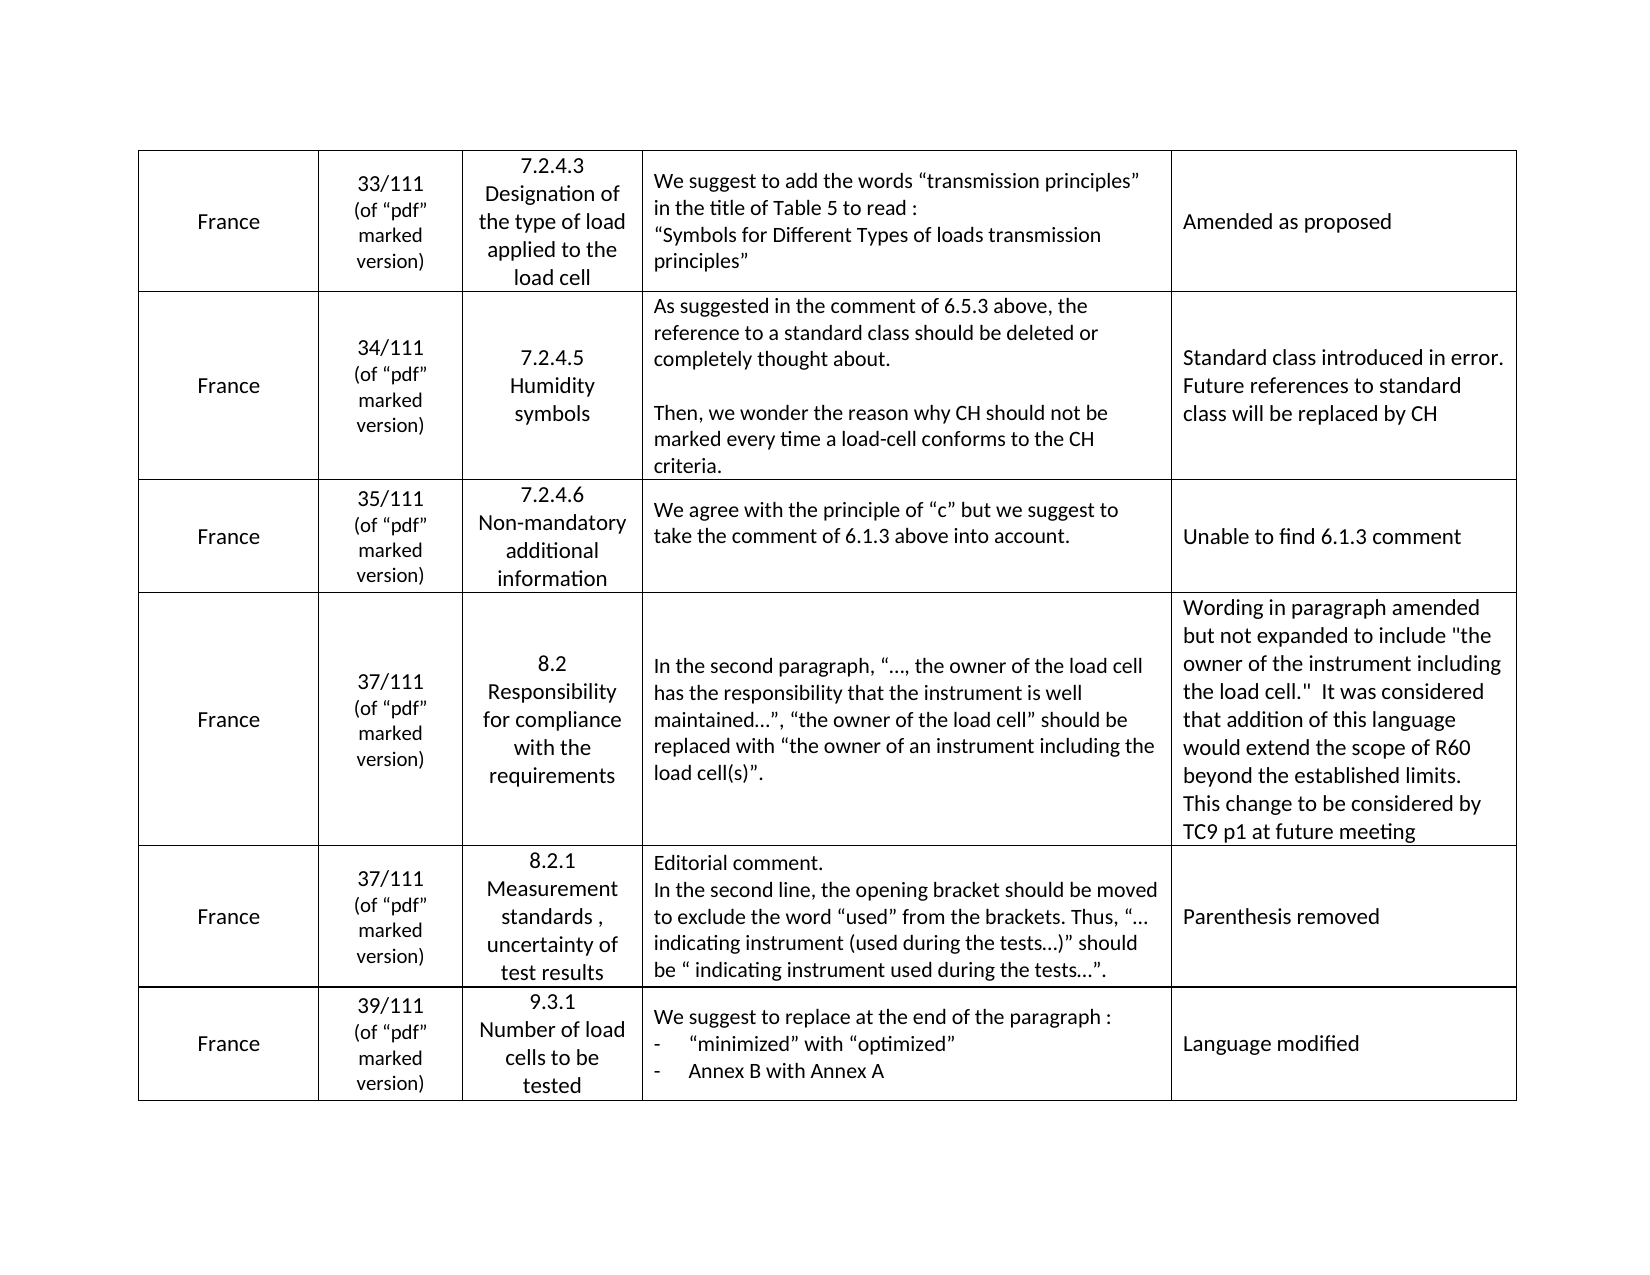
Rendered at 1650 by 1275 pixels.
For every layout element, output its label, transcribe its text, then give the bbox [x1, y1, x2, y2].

table_cell Editorial comment. In the second line, the opening bracket should be moved to exclude the word “used” from the brackets. Thus, “… indicating instrument (used during the tests…)” should be “ indicating instrument used during the tests…”. [643, 846, 1171, 986]
table_cell As suggested in the comment of 6.5.3 above, the reference to a standard class should be deleted or completely thought about. Then, we wonder the reason why CH should not be marked every time a load-cell conforms to the CH criteria. [643, 292, 1171, 479]
table_cell Standard class introduced in error. Future references to standard class will be replaced by CH [1172, 292, 1516, 479]
table_cell We suggest to replace at the end of the paragraph : - “minimized” with “optimized” - Annex B with Annex A [643, 988, 1171, 1099]
table_cell 7.2.4.5 Humidity symbols [463, 292, 642, 479]
table_cell 37/111 (of “pdf” marked version) [319, 593, 462, 845]
table_cell We suggest to add the words “transmission principles” in the title of Table 5 to read : “Symbols for Different Types of loads transmission principles” [643, 151, 1171, 291]
table_cell 7.2.4.3 Designation of the type of load applied to the load cell [463, 151, 642, 291]
table_cell 37/111 (of “pdf” marked version) [319, 846, 462, 986]
table_cell In the second paragraph, “…, the owner of the load cell has the responsibility that the instrument is well maintained…”, “the owner of the load cell” should be replaced with “the owner of an instrument including the load cell(s)”. [643, 593, 1171, 845]
table_cell France [139, 480, 318, 592]
table_cell 8.2 Responsibility for compliance with the requirements [463, 593, 642, 845]
table_cell 33/111 (of “pdf” marked version) [319, 151, 462, 291]
table_cell Wording in paragraph amended but not expanded to include "the owner of the instrument including the load cell." It was considered that addition of this language would extend the scope of R60 beyond the established limits. This change to be considered by TC9 p1 at future meeting [1172, 593, 1516, 845]
table_cell France [139, 846, 318, 986]
table_cell France [139, 593, 318, 845]
table_cell France [139, 292, 318, 479]
table_cell 7.2.4.6 Non-mandatory additional information [463, 480, 642, 592]
table_cell Amended as proposed [1172, 151, 1516, 291]
table_cell Parenthesis removed [1172, 846, 1516, 986]
table_cell Language modified [1172, 988, 1516, 1099]
table_cell 8.2.1 Measurement standards , uncertainty of test results [463, 846, 642, 986]
table_cell France [139, 988, 318, 1099]
table_cell 34/111 (of “pdf” marked version) [319, 292, 462, 479]
table_cell 39/111 (of “pdf” marked version) [319, 988, 462, 1099]
table_cell 35/111 (of “pdf” marked version) [319, 480, 462, 592]
table_cell We agree with the principle of “c” but we suggest to take the comment of 6.1.3 above into account. [643, 480, 1171, 592]
table_cell France [139, 151, 318, 291]
table_cell Unable to find 6.1.3 comment [1172, 480, 1516, 592]
table_cell 9.3.1 Number of load cells to be tested [463, 988, 642, 1099]
